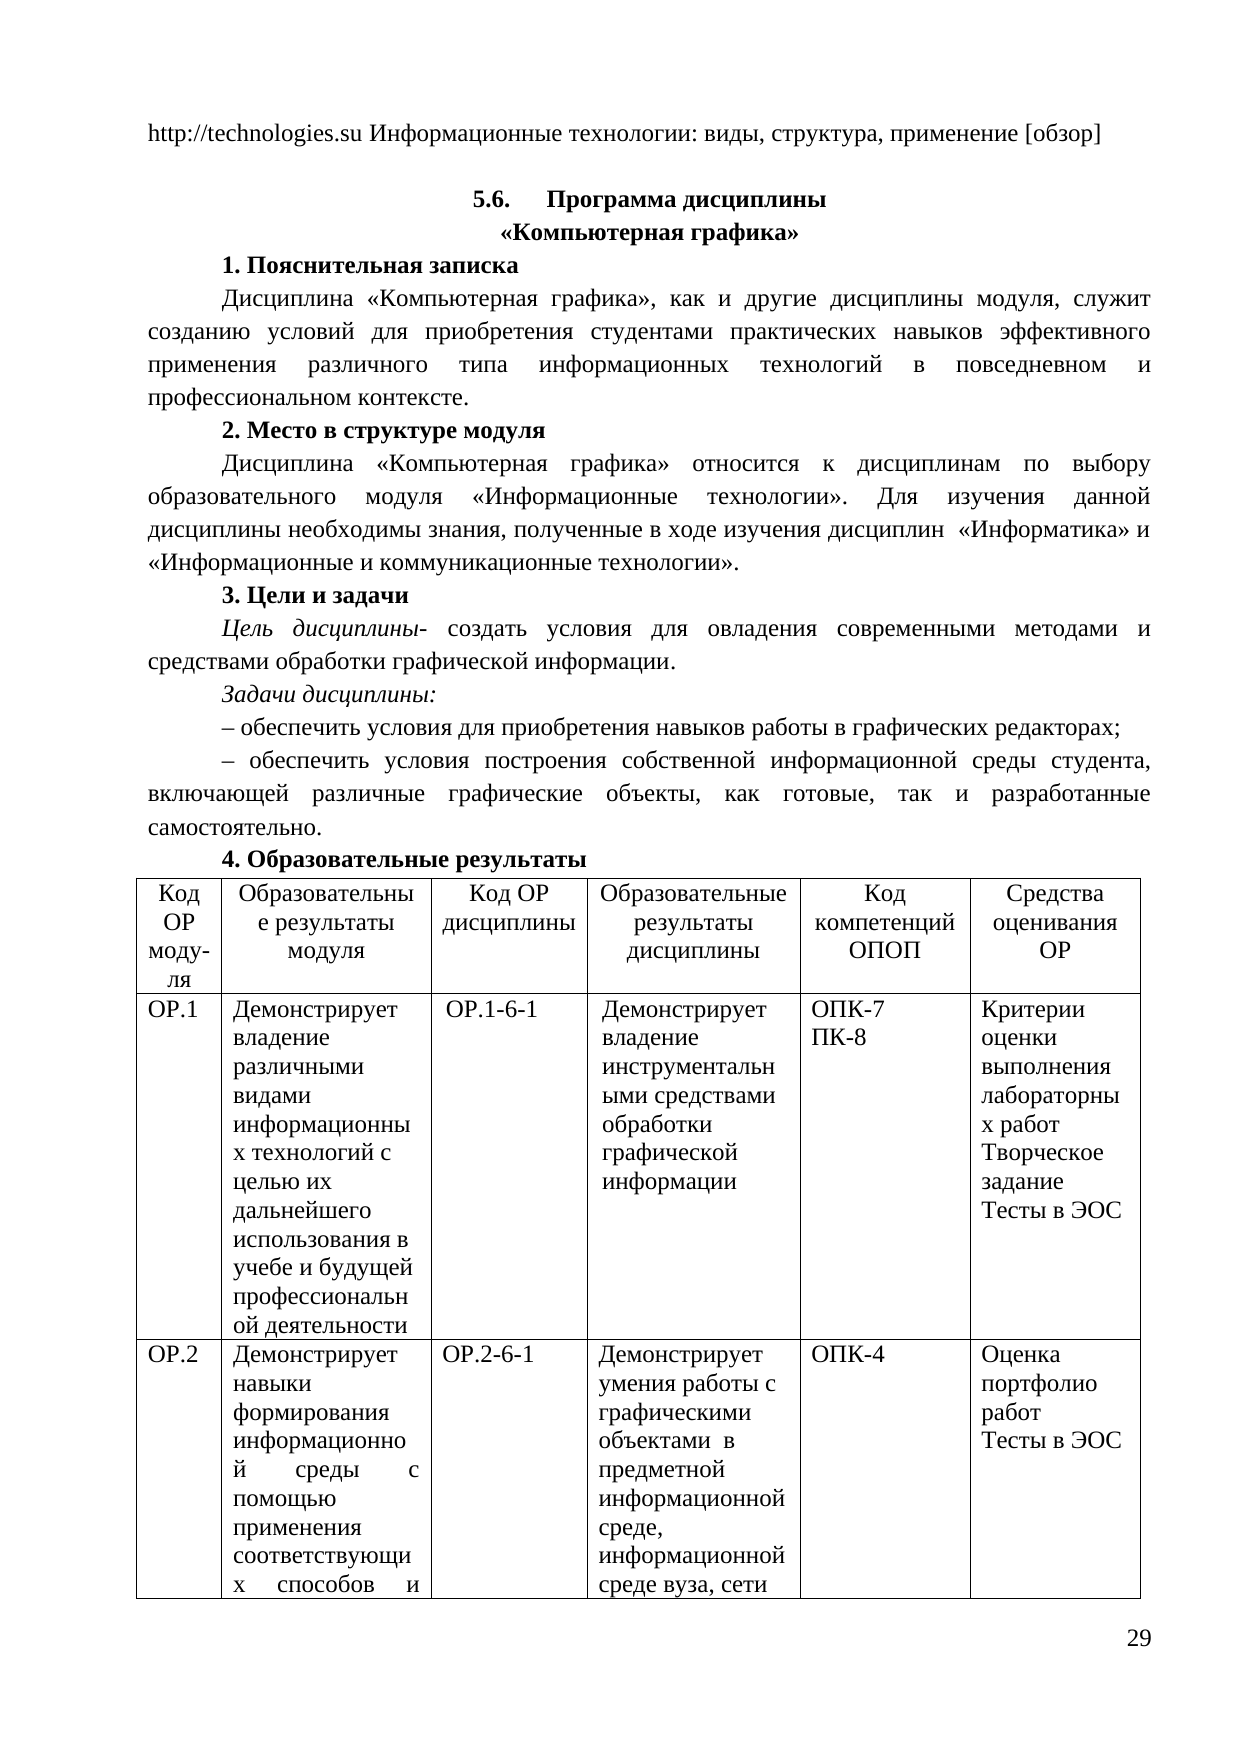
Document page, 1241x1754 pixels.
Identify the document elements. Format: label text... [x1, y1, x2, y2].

text http://technologies.su Информационные технологии: виды, структура, применение [обзор] [148, 118, 1152, 147]
text 2. Место в структуре модуля [148, 415, 1152, 444]
text Дисциплина «Компьютерная графика» относится к дисциплинам по выбору образовательного модуля «Информационные технологии». Для изучения данной дисциплины необходимы знания, полученные в ходе изучения дисциплин «Информатика» и «Информационные и коммуникационные технологии». [148, 448, 1152, 576]
table_cell ОПК-7 ПК-8 [801, 994, 970, 1339]
table_cell ОР.2-6-1 [432, 1340, 587, 1598]
table_cell Критерии оценки выполнения лабораторных работ Творческое задание Тесты в ЭОС [971, 994, 1140, 1339]
text 4. Образовательные результаты [148, 844, 1152, 873]
table_header Код ОР моду-ля [137, 879, 221, 993]
table_header Образовательные результаты модуля [222, 879, 431, 993]
text Цель дисциплины- создать условия для овладения современными методами и средствами обработки графической информации. [148, 613, 1152, 675]
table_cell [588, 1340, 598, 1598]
table_cell ОР.2 [137, 1340, 221, 1598]
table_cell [971, 1340, 1140, 1598]
text – обеспечить условия для приобретения навыков работы в графических редакторах; [148, 712, 1152, 741]
text 3. Цели и задачи [148, 580, 1152, 609]
table_cell Демонстрирует владение инструментальными средствами обработки графической информации [588, 994, 800, 1339]
text 1. Пояснительная записка [148, 250, 1152, 279]
text – обеспечить условия построения собственной информационной среды студента, включающей различные графические объекты, как готовые, так и разработанные самостоятельно. [148, 746, 1152, 840]
table_header Образовательные результаты дисциплины [588, 879, 800, 993]
text Дисциплина «Компьютерная графика», как и другие дисциплины модуля, служит созданию условий для приобретения студентами практических навыков эффективного применения различного типа информационных технологий в повседневном и профессиональном контексте. [148, 283, 1152, 411]
table_header Код ОР дисциплины [432, 879, 587, 993]
table_header Средства оценивания ОР [971, 879, 1140, 993]
table_cell ОР.1 [137, 994, 221, 1339]
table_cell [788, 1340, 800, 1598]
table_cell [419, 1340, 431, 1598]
table_cell ОПК-4 [801, 1340, 970, 1598]
table_header Код компетенций ОПОП [801, 879, 970, 993]
table_cell ОР.1-6-1 [432, 994, 587, 1339]
text Задачи дисциплины: [148, 679, 1152, 708]
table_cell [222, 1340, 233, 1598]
subtitle 5.6. Программа дисциплины «Компьютерная графика» [148, 184, 1152, 246]
table_cell Демонстрирует владение различными видами информационных технологий с целью их дальнейшего использования в учебе и будущей профессиональной деятельности [222, 994, 431, 1339]
